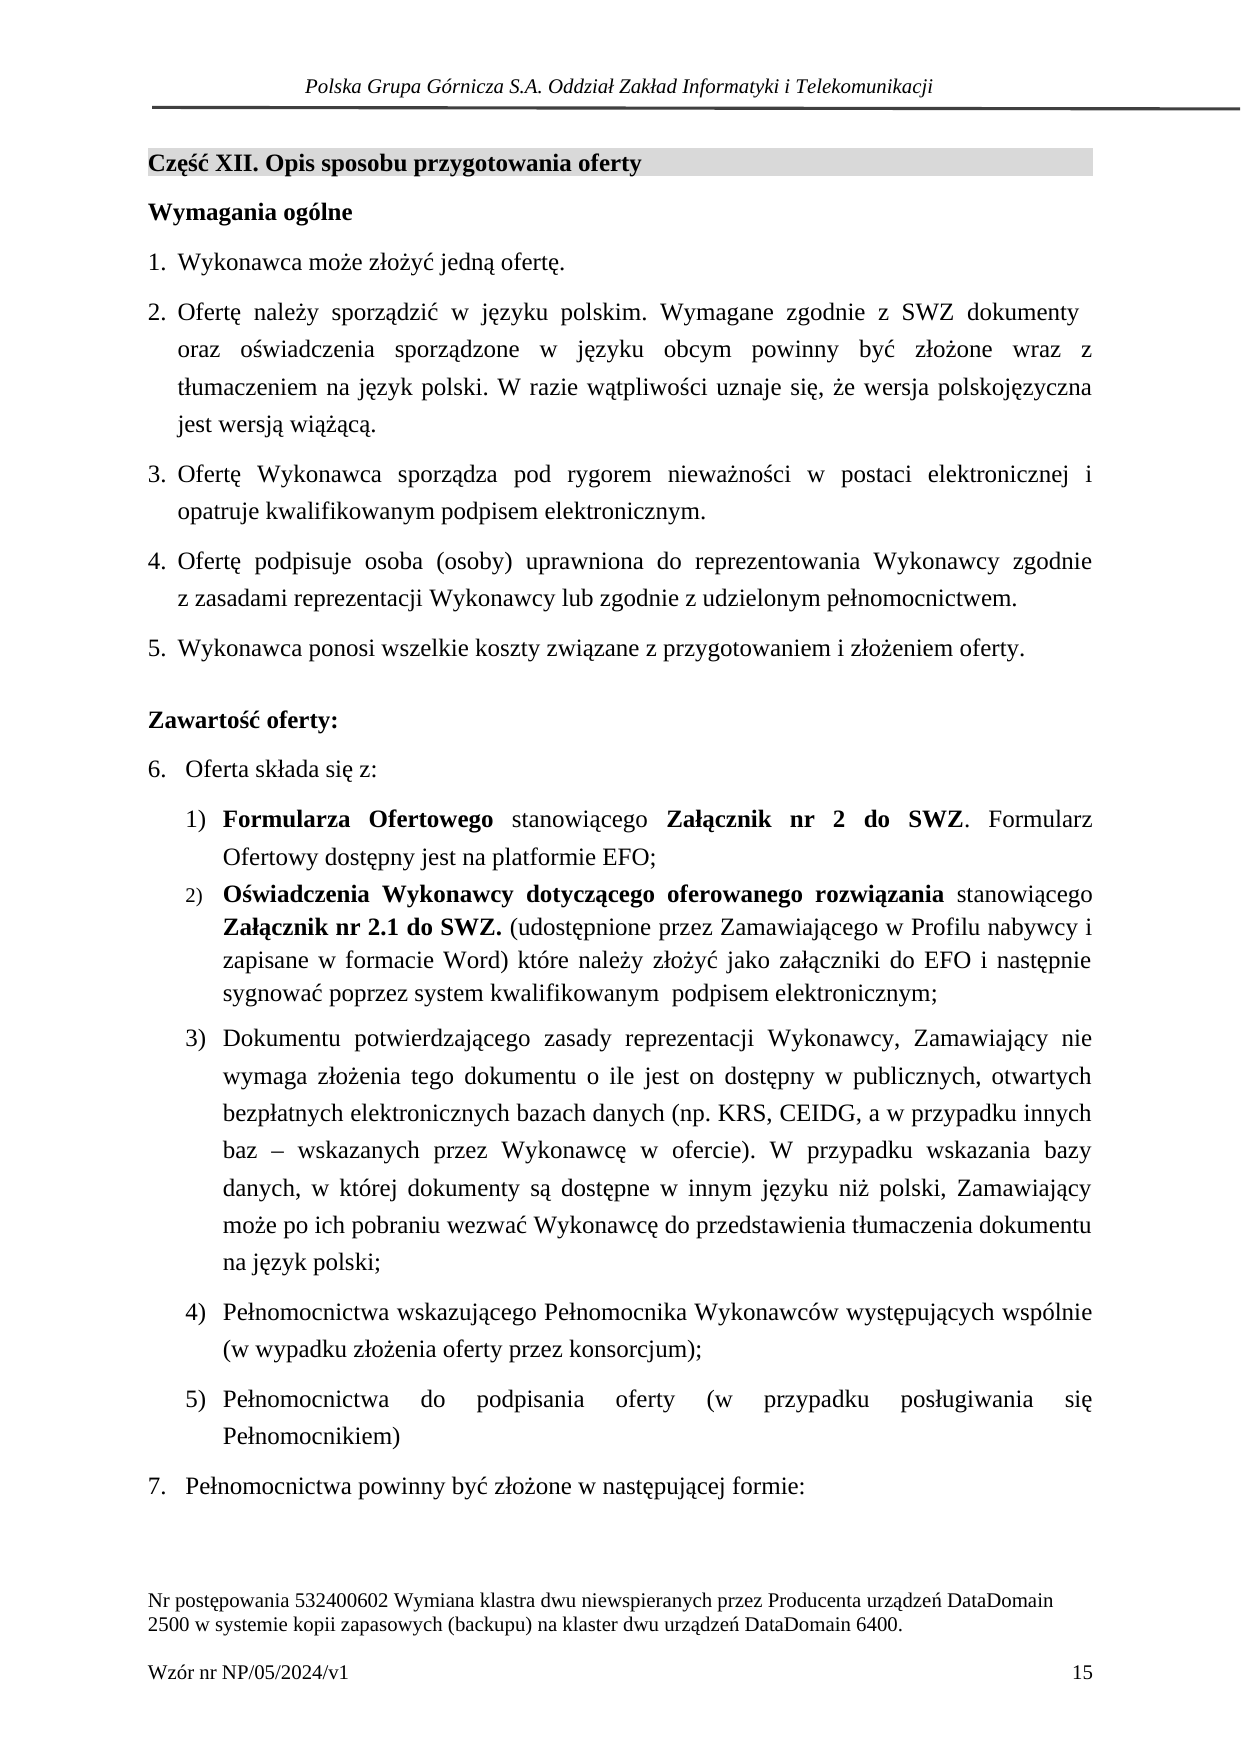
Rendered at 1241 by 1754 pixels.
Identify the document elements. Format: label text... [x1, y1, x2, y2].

list Ofertę należy sporządzić w języku polskim. Wymagane zgodnie z SWZ dokumenty oraz oświadczenia sporządzone w języku obcym powinny być złożone wraz z tłumaczeniem na język polski. W razie wątpliwości uznaje się, że wersja polskojęzyczna jest wersją wiążącą. [148, 297, 1093, 438]
list Pełnomocnictwa wskazującego Pełnomocnika Wykonawców występujących wspólnie (w wypadku złożenia oferty przez konsorcjum); [185, 1297, 1093, 1363]
list Wykonawca ponosi wszelkie koszty związane z przygotowaniem i złożeniem oferty. [148, 633, 1093, 662]
list Pełnomocnictwa do podpisania oferty (w przypadku posługiwania się Pełnomocnikiem) [185, 1384, 1093, 1450]
text Wymagania ogólne [148, 197, 1093, 226]
subtitle Część XII. Opis sposobu przygotowania oferty [148, 148, 1093, 176]
list Wykonawca może złożyć jedną ofertę. [148, 247, 1093, 276]
list Oferta składa się z: [148, 754, 1093, 783]
list Oświadczenia Wykonawcy dotyczącego oferowanego rozwiązania stanowiącego Załącznik nr 2.1 do SWZ. (udostępnione przez Zamawiającego w Profilu nabywcy i zapisane w formacie Word) które należy złożyć jako załączniki do EFO i następnie sygnować poprzez system kwalifikowanym podpisem elektronicznym; [185, 879, 1093, 1007]
list Dokumentu potwierdzającego zasady reprezentacji Wykonawcy, Zamawiający nie wymaga złożenia tego dokumentu o ile jest on dostępny w publicznych, otwartych bezpłatnych elektronicznych bazach danych (np. KRS, CEIDG, a w przypadku innych baz – wskazanych przez Wykonawcę w ofercie). W przypadku wskazania bazy danych, w której dokumenty są dostępne w innym języku niż polski, Zamawiający może po ich pobraniu wezwać Wykonawcę do przedstawienia tłumaczenia dokumentu na język polski; [185, 1023, 1093, 1276]
text Zawartość oferty: [148, 705, 1093, 733]
list Ofertę Wykonawca sporządza pod rygorem nieważności w postaci elektronicznej i opatruje kwalifikowanym podpisem elektronicznym. [148, 459, 1093, 525]
list Formularza Ofertowego stanowiącego Załącznik nr 2 do SWZ. Formularz Ofertowy dostępny jest na platformie EFO; [185, 804, 1093, 870]
list Pełnomocnictwa powinny być złożone w następującej formie: [148, 1471, 1093, 1500]
list Ofertę podpisuje osoba (osoby) uprawniona do reprezentowania Wykonawcy zgodnie z zasadami reprezentacji Wykonawcy lub zgodnie z udzielonym pełnomocnictwem. [148, 546, 1093, 612]
